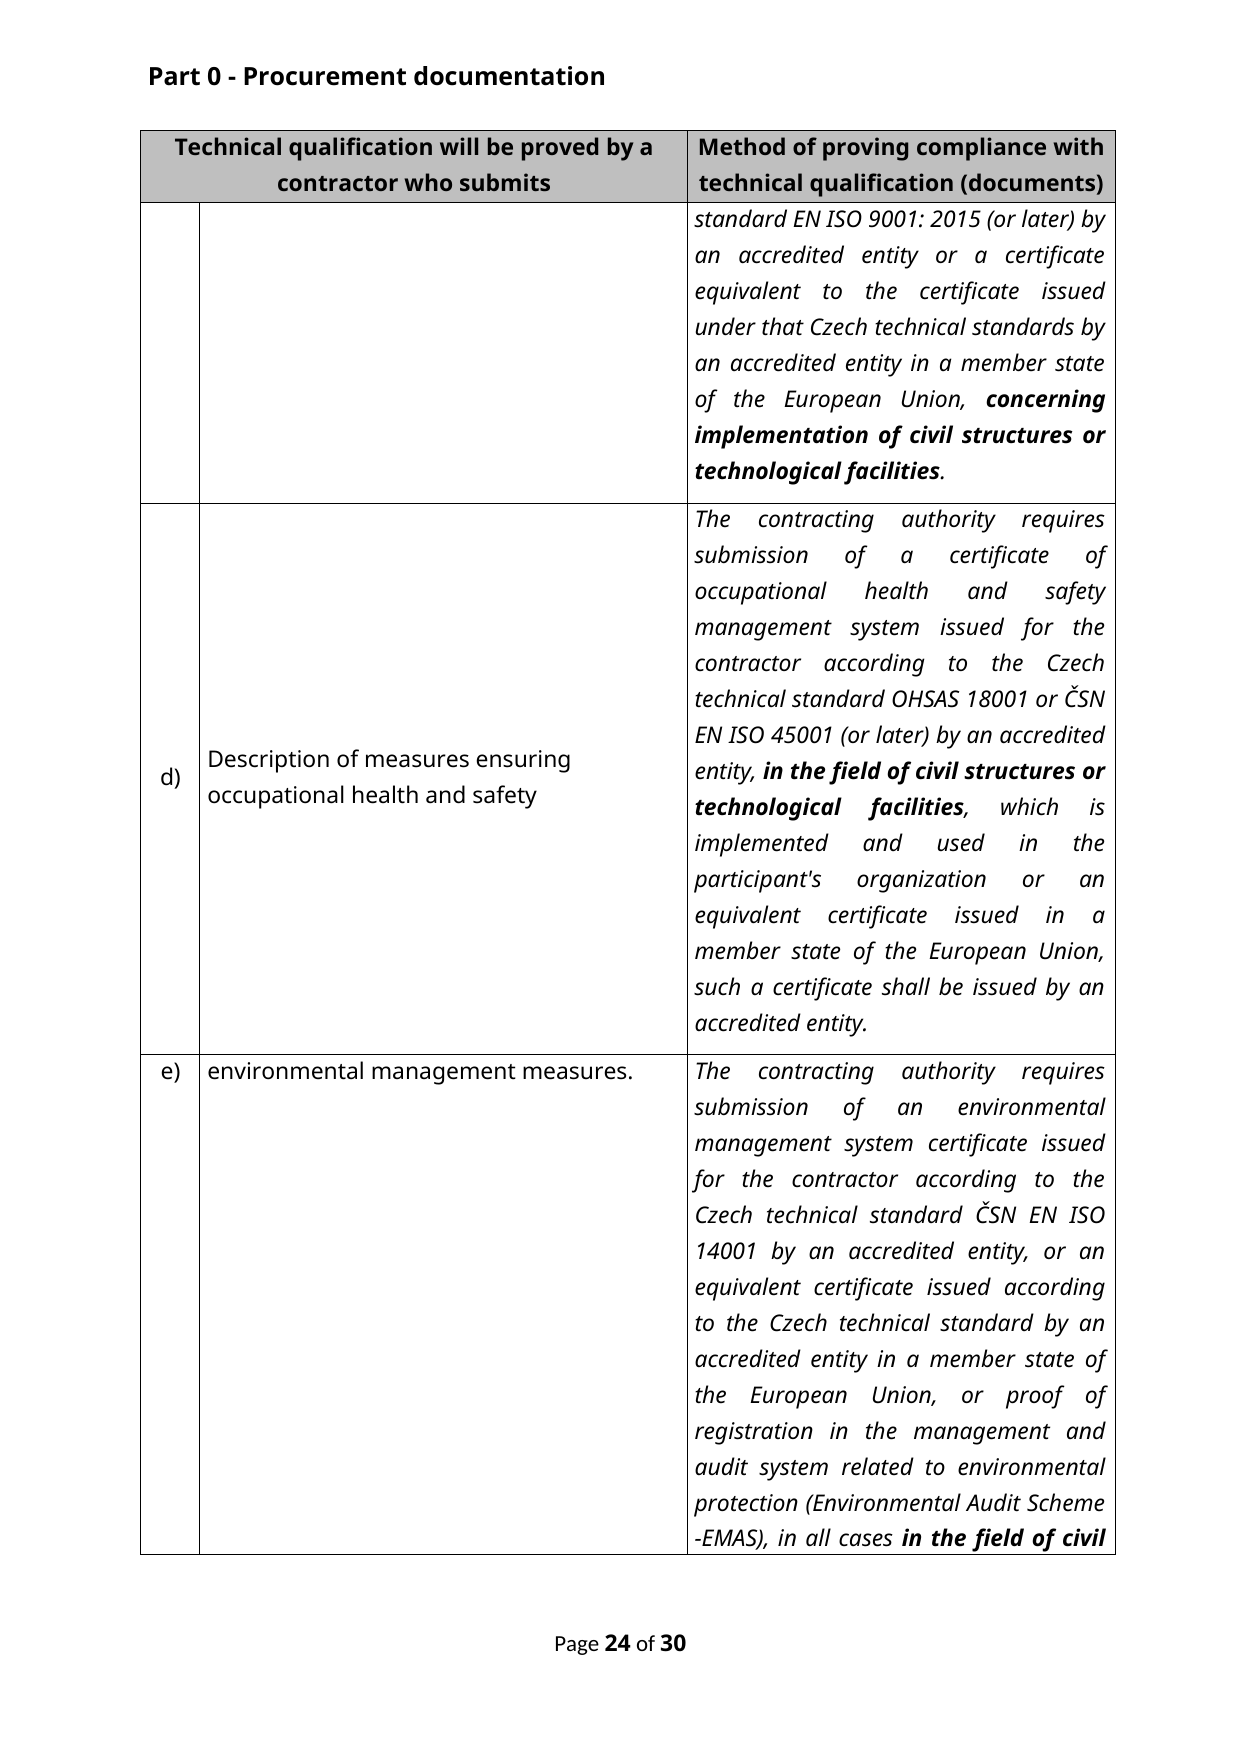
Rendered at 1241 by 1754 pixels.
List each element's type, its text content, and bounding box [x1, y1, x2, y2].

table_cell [688, 203, 1115, 502]
table_cell e) [141, 1055, 199, 1554]
table_header Technical qualification will be proved by a contractor who submits [141, 131, 687, 202]
table_header Method of proving compliance with technical qualification (documents) [688, 131, 1115, 202]
table_cell d) [141, 504, 199, 1054]
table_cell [200, 203, 687, 502]
table_cell c) [141, 203, 199, 502]
table_cell The contracting authority requires submission of a certificate of occupational health and safety management system issued for the contractor according to the Czech technical standard OHSAS 18001 or ČSN EN ISO 45001 (or later) by an accredited entity, in the field of civil structures or technological facilities, which is implemented and used in the participant's organization or an equivalent certificate issued in a member state of the European Union, such a certificate shall be issued by an accredited entity. [688, 504, 1115, 1054]
table_cell environmental management measures. [200, 1055, 687, 1554]
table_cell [688, 1055, 1115, 1554]
table_cell Description of measures ensuring occupational health and safety [200, 504, 687, 1054]
